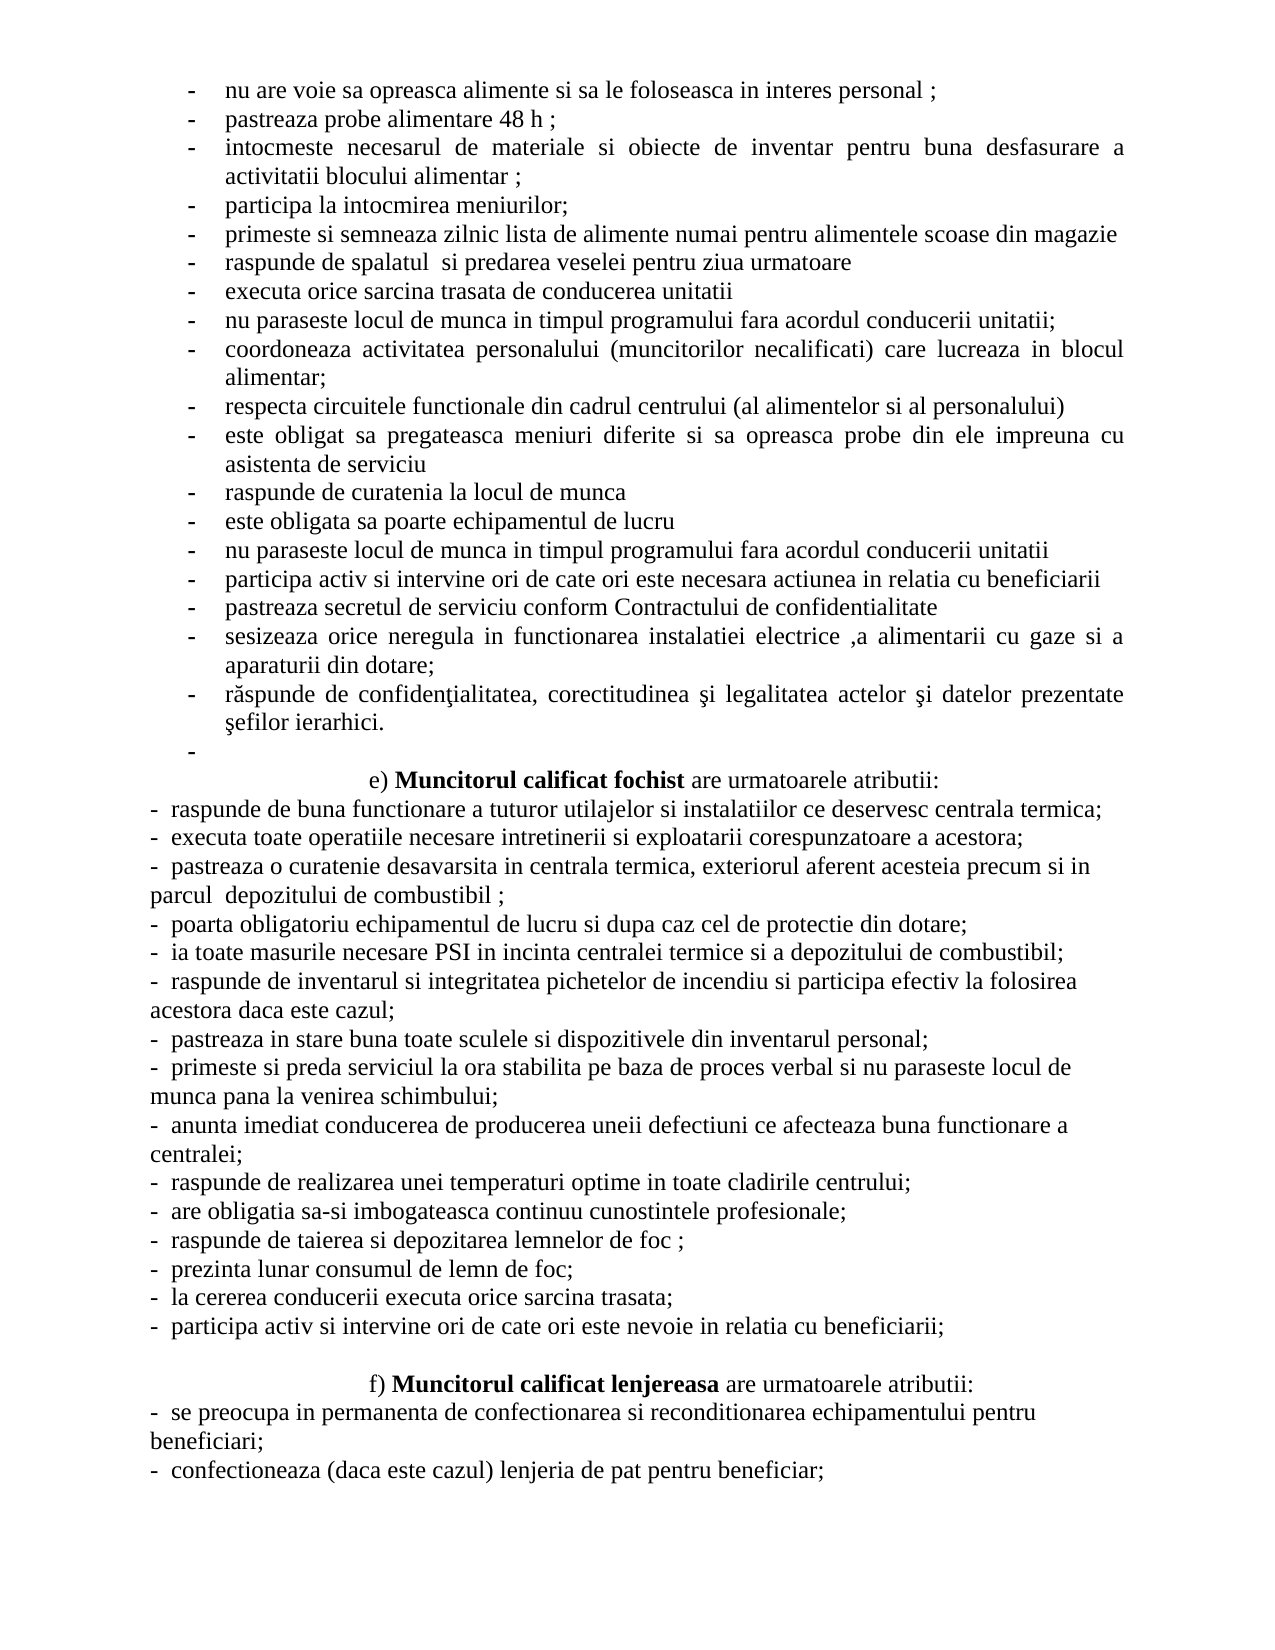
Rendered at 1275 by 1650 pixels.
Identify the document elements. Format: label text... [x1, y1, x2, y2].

text - participa activ si intervine ori de cate ori este nevoie in relatia cu beneficiarii; [150, 1311, 1125, 1340]
list participa activ si intervine ori de cate ori este necesara actiunea in relatia cu beneficiarii [187, 564, 1125, 592]
text - confectioneaza (daca este cazul) lenjeria de pat pentru beneficiar; [150, 1455, 1125, 1484]
text e) Muncitorul calificat fochist are urmatoarele atributii: [150, 765, 1125, 794]
text f) Muncitorul calificat lenjereasa are urmatoarele atributii: [150, 1369, 1125, 1397]
list executa orice sarcina trasata de conducerea unitatii [187, 276, 1125, 305]
text - prezinta lunar consumul de lemn de foc; [150, 1254, 1125, 1282]
text - raspunde de realizarea unei temperaturi optime in toate cladirile centrului; [150, 1167, 1125, 1196]
text - se preocupa in permanenta de confectionarea si reconditionarea echipamentului pentru beneficiari; [150, 1397, 1125, 1455]
list răspunde de confidenţialitatea, corectitudinea şi legalitatea actelor şi datelor prezentate şefilor ierarhici. [187, 679, 1125, 736]
list este obligata sa poarte echipamentul de lucru [187, 506, 1125, 535]
list intocmeste necesarul de materiale si obiecte de inventar pentru buna desfasurare a activitatii blocului alimentar ; [187, 132, 1125, 190]
text - pastreaza in stare buna toate sculele si dispozitivele din inventarul personal; [150, 1024, 1125, 1052]
list respecta circuitele functionale din cadrul centrului (al alimentelor si al personalului) [187, 391, 1125, 420]
text - raspunde de inventarul si integritatea pichetelor de incendiu si participa efectiv la folosirea acestora daca este cazul; [150, 966, 1125, 1024]
text - la cererea conducerii executa orice sarcina trasata; [150, 1282, 1125, 1311]
list pastreaza probe alimentare 48 h ; [187, 104, 1125, 132]
text - anunta imediat conducerea de producerea uneii defectiuni ce afecteaza buna functionare a centralei; [150, 1110, 1125, 1167]
list participa la intocmirea meniurilor; [187, 190, 1125, 219]
list raspunde de curatenia la locul de munca [187, 477, 1125, 506]
list este obligat sa pregateasca meniuri diferite si sa opreasca probe din ele impreuna cu asistenta de serviciu [187, 420, 1125, 477]
list sesizeaza orice neregula in functionarea instalatiei electrice ,a alimentarii cu gaze si a aparaturii din dotare; [187, 621, 1125, 679]
text - primeste si preda serviciul la ora stabilita pe baza de proces verbal si nu paraseste locul de munca pana la venirea schimbului; [150, 1052, 1125, 1110]
list nu paraseste locul de munca in timpul programului fara acordul conducerii unitatii [187, 535, 1125, 564]
list pastreaza secretul de serviciu conform Contractului de confidentialitate [187, 592, 1125, 621]
text - ia toate masurile necesare PSI in incinta centralei termice si a depozitului de combustibil; [150, 937, 1125, 966]
text - pastreaza o curatenie desavarsita in centrala termica, exteriorul aferent acesteia precum si in parcul depozitului de combustibil ; [150, 851, 1125, 909]
text - raspunde de taierea si depozitarea lemnelor de foc ; [150, 1225, 1125, 1254]
text - executa toate operatiile necesare intretinerii si exploatarii corespunzatoare a acestora; [150, 822, 1125, 851]
list nu paraseste locul de munca in timpul programului fara acordul conducerii unitatii; [187, 305, 1125, 334]
text - are obligatia sa-si imbogateasca continuu cunostintele profesionale; [150, 1196, 1125, 1225]
list coordoneaza activitatea personalului (muncitorilor necalificati) care lucreaza in blocul alimentar; [187, 334, 1125, 391]
list nu are voie sa opreasca alimente si sa le foloseasca in interes personal ; [187, 75, 1125, 104]
text - raspunde de buna functionare a tuturor utilajelor si instalatiilor ce deservesc centrala termica; [150, 794, 1125, 822]
text - poarta obligatoriu echipamentul de lucru si dupa caz cel de protectie din dotare; [150, 909, 1125, 937]
list raspunde de spalatul si predarea veselei pentru ziua urmatoare [187, 247, 1125, 276]
list primeste si semneaza zilnic lista de alimente numai pentru alimentele scoase din magazie [187, 219, 1125, 247]
